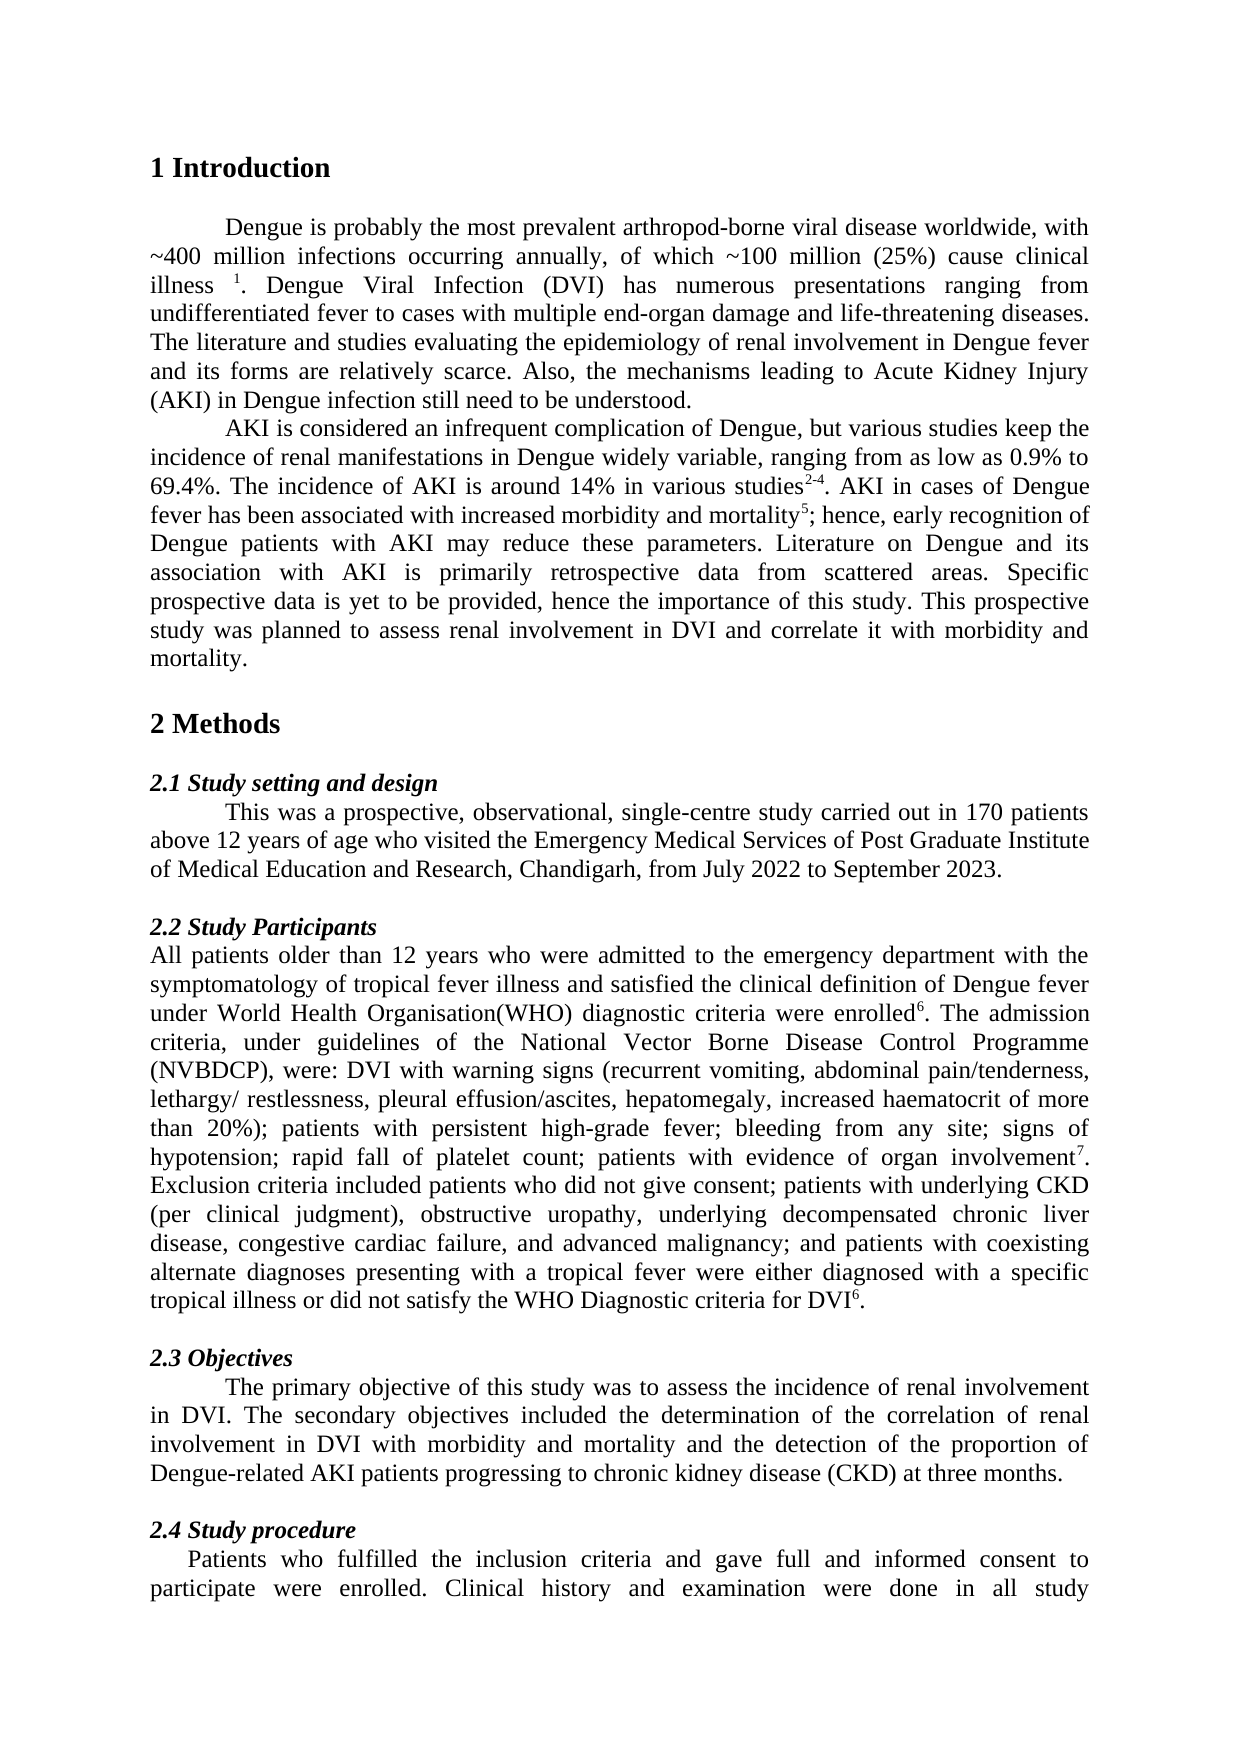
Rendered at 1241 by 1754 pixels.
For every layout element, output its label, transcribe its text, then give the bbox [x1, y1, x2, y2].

text 2.4 Study procedure [150, 1516, 1090, 1544]
text 1 Introduction [150, 150, 1090, 183]
text All patients older than 12 years who were admitted to the emergency department with the symptomatology of tropical fever illness and satisfied the clinical definition of Dengue fever under World Health Organisation(WHO) diagnostic criteria were enrolled6. The admission criteria, under guidelines of the National Vector Borne Disease Control Programme (NVBDCP), were: DVI with warning signs (recurrent vomiting, abdominal pain/tenderness, lethargy/ restlessness, pleural effusion/ascites, hepatomegaly, increased haematocrit of more than 20%); patients with persistent high-grade fever; bleeding from any site; signs of hypotension; rapid fall of platelet count; patients with evidence of organ involvement7. Exclusion criteria included patients who did not give consent; patients with underlying CKD (per clinical judgment), obstructive uropathy, underlying decompensated chronic liver disease, congestive cardiac failure, and advanced malignancy; and patients with coexisting alternate diagnoses presenting with a tropical fever were either diagnosed with a specific tropical illness or did not satisfy the WHO Diagnostic criteria for DVI6. [150, 941, 1090, 1314]
text 2.2 Study Participants [150, 912, 1090, 941]
text AKI is considered an infrequent complication of Dengue, but various studies keep the incidence of renal manifestations in Dengue widely variable, ranging from as low as 0.9% to 69.4%. The incidence of AKI is around 14% in various studies2-4. AKI in cases of Dengue fever has been associated with increased morbidity and mortality5; hence, early recognition of Dengue patients with AKI may reduce these parameters. Literature on Dengue and its association with AKI is primarily retrospective data from scattered areas. Specific prospective data is yet to be provided, hence the importance of this study. This prospective study was planned to assess renal involvement in DVI and correlate it with morbidity and mortality. [150, 413, 1090, 672]
text The primary objective of this study was to assess the incidence of renal involvement in DVI. The secondary objectives included the determination of the correlation of renal involvement in DVI with morbidity and mortality and the detection of the proportion of Dengue-related AKI patients progressing to chronic kidney disease (CKD) at three months. [150, 1372, 1090, 1487]
text 2.1 Study setting and design [150, 768, 1090, 797]
text 2.3 Objectives [150, 1343, 1090, 1372]
text Dengue is probably the most prevalent arthropod-borne viral disease worldwide, with ~400 million infections occurring annually, of which ~100 million (25%) cause clinical illness 1. Dengue Viral Infection (DVI) has numerous presentations ranging from undifferentiated fever to cases with multiple end-organ damage and life-threatening diseases. The literature and studies evaluating the epidemiology of renal involvement in Dengue fever and its forms are relatively scarce. Also, the mechanisms leading to Acute Kidney Injury (AKI) in Dengue infection still need to be understood. [150, 212, 1090, 413]
text This was a prospective, observational, single-centre study carried out in 170 patients above 12 years of age who visited the Emergency Medical Services of Post Graduate Institute of Medical Education and Research, Chandigarh, from July 2022 to September 2023. [150, 797, 1090, 883]
text 2 Methods [150, 706, 1090, 739]
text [150, 1544, 1090, 1602]
